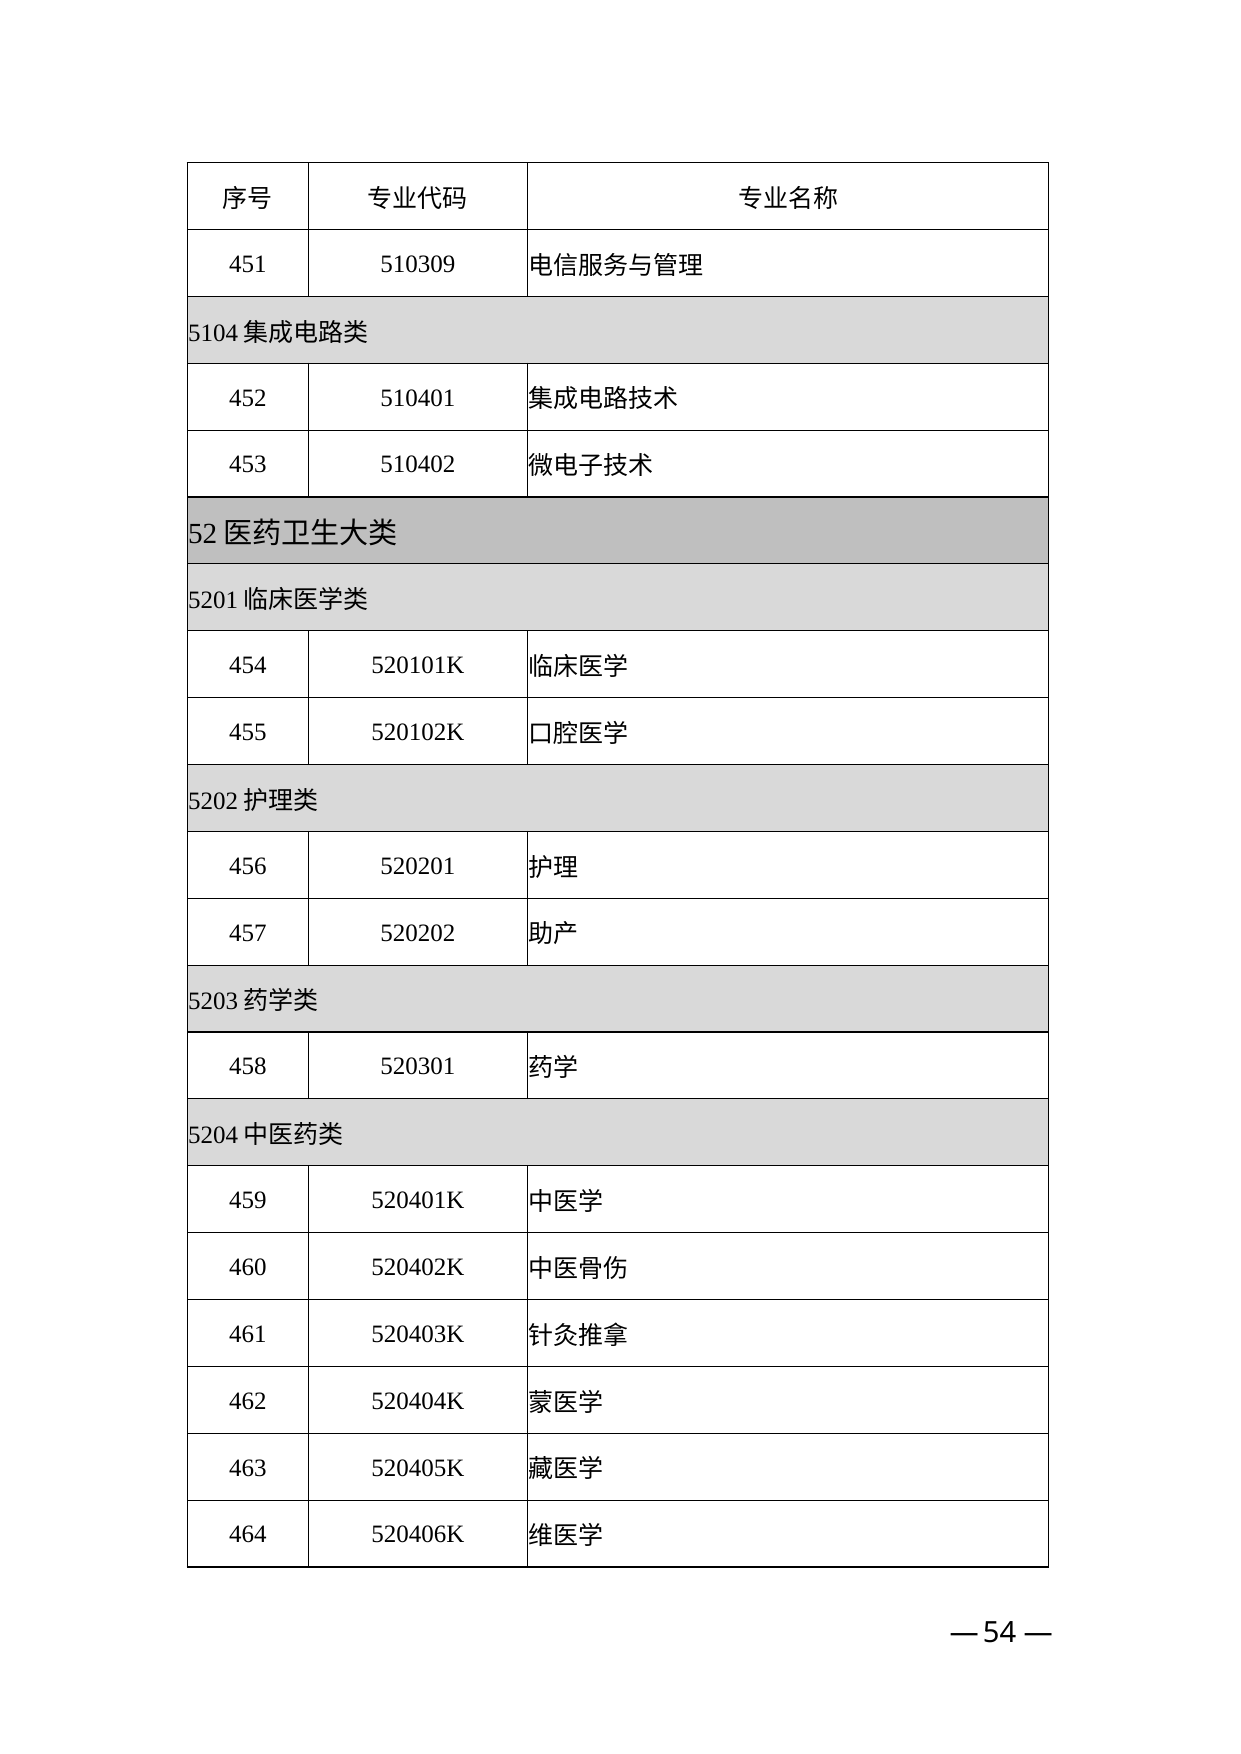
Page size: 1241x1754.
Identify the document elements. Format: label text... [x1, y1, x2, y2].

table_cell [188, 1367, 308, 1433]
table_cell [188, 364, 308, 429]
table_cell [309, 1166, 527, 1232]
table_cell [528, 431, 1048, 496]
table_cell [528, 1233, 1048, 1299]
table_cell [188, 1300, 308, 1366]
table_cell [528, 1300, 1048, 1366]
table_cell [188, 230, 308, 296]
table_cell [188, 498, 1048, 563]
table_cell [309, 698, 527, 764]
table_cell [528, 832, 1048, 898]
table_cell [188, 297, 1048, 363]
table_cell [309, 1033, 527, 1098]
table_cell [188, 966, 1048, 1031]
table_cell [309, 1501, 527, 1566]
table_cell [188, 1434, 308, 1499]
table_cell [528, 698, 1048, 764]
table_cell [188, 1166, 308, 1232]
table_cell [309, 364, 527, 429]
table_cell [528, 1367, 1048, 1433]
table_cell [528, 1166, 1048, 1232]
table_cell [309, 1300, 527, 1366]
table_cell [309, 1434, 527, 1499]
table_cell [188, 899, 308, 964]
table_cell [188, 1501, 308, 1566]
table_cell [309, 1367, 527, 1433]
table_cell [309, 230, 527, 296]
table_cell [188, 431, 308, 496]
table_header 专业名称 [528, 163, 1048, 229]
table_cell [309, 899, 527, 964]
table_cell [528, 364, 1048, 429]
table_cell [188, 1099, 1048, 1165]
table_header 专业代码 [309, 163, 527, 229]
table_header 序号 [188, 163, 308, 229]
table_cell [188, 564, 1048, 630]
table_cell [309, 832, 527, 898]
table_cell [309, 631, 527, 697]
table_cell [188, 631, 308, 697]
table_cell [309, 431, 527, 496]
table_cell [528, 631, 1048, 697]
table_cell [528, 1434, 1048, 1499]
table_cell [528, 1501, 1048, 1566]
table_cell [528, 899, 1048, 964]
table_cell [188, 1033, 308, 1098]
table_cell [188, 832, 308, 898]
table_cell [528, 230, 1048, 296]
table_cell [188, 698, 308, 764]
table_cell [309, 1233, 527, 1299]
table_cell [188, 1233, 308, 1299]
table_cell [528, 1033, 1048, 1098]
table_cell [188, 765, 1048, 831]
